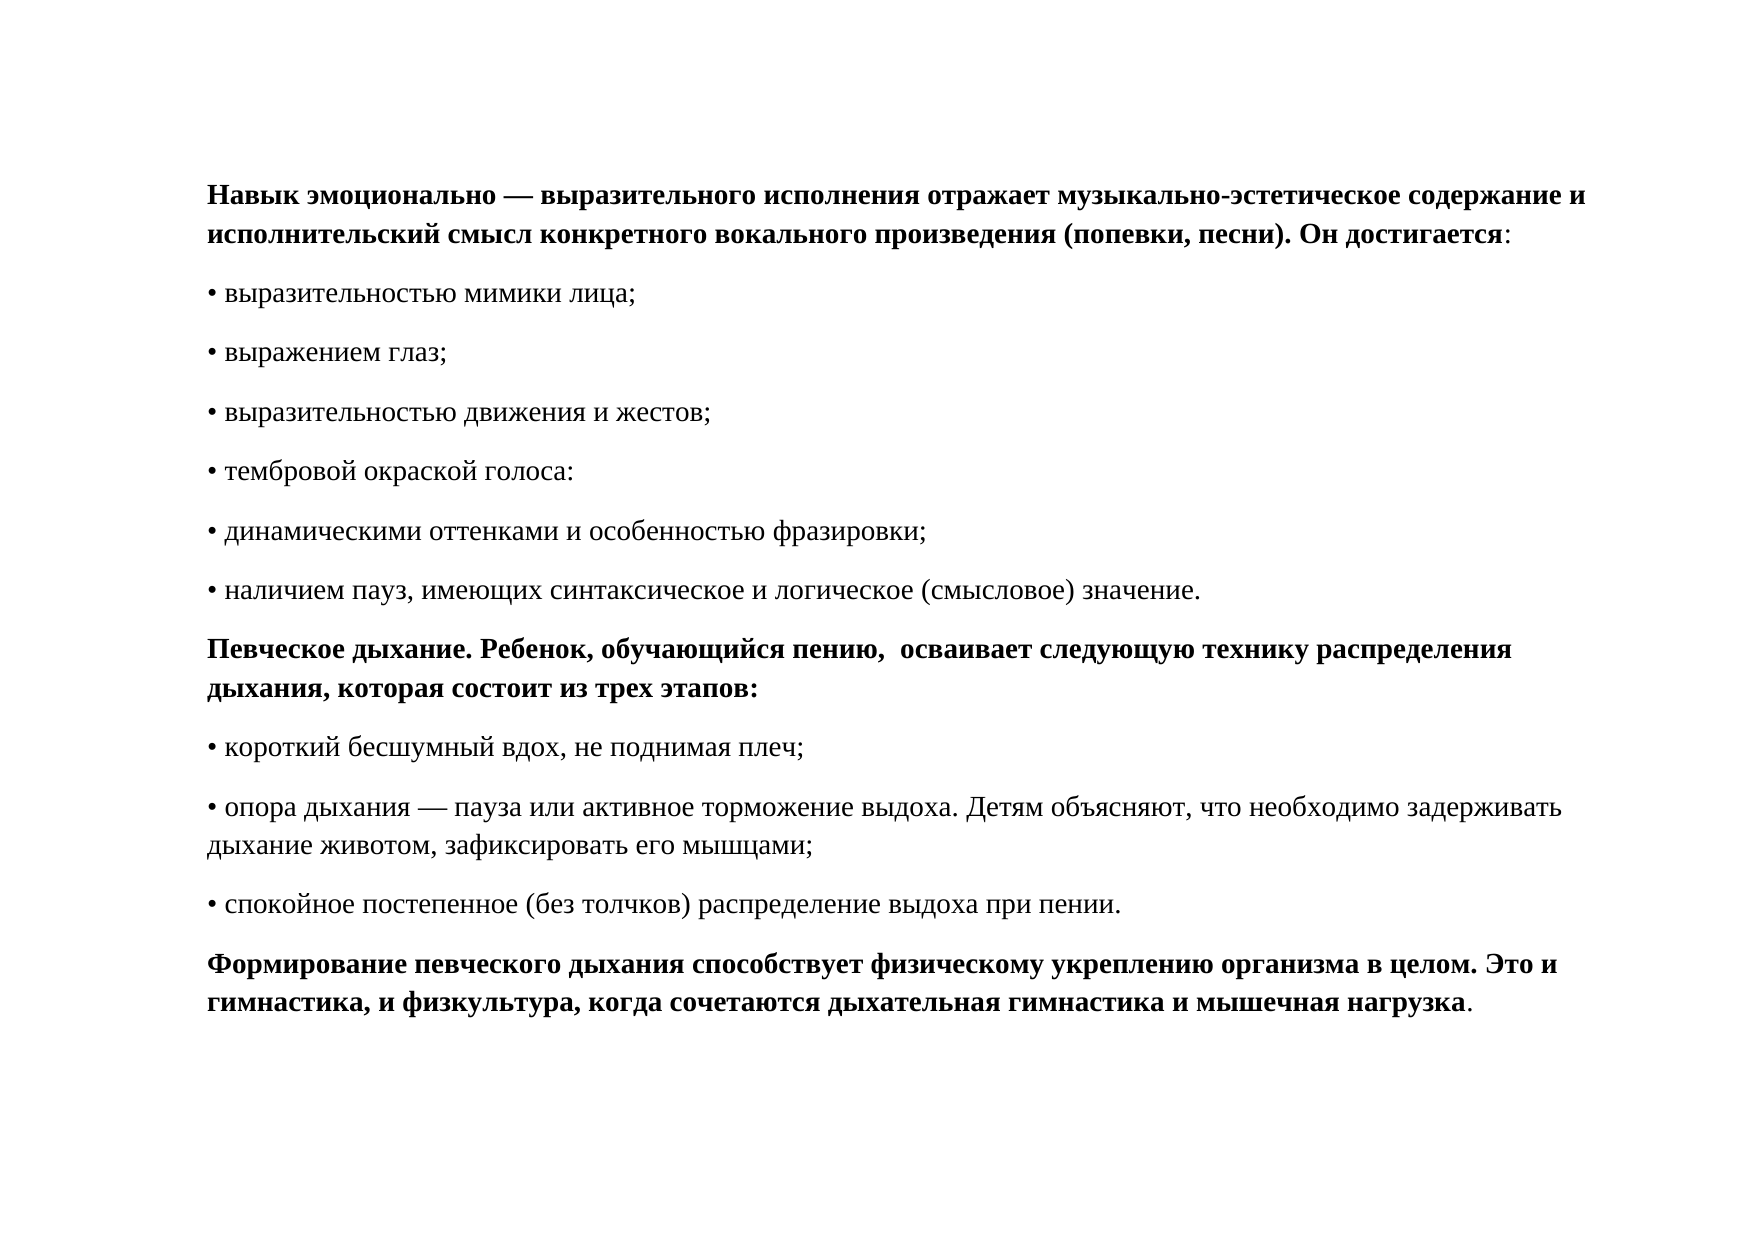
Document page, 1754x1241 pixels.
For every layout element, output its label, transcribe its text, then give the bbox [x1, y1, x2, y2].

text • выразительностью движения и жестов; [207, 394, 1636, 427]
text Формирование певческого дыхания способствует физическому укреплению организма в целом. Это и гимнастика, и физкультура, когда сочетаются дыхательная гимнастика и мышечная нагрузка. [207, 946, 1636, 1018]
text • выражением глаз; [207, 334, 1636, 368]
text Певческое дыхание. Ребенок, обучающийся пению, осваивает следующую технику распределения дыхания, которая состоит из трех этапов: [207, 631, 1636, 703]
text • тембровой окраской голоса: [207, 453, 1636, 487]
text • короткий бесшумный вдох, не поднимая плеч; [207, 729, 1636, 763]
text • спокойное постепенное (без толчков) распределение выдоха при пении. [207, 887, 1636, 920]
text • опора дыхания — пауза или активное торможение выдоха. Детям объясняют, что необходимо задерживать дыхание животом, зафиксировать его мышцами; [207, 789, 1636, 861]
text • выразительностью мимики лица; [207, 275, 1636, 309]
text Навык эмоционально — выразительного исполнения отражает музыкально-эстетическое содержание и исполнительский смысл конкретного вокального произведения (попевки, песни). Он достигается: [207, 177, 1636, 249]
text • динамическими оттенками и особенностью фразировки; [207, 513, 1636, 546]
text • наличием пауз, имеющих синтаксическое и логическое (смысловое) значение. [207, 572, 1636, 606]
